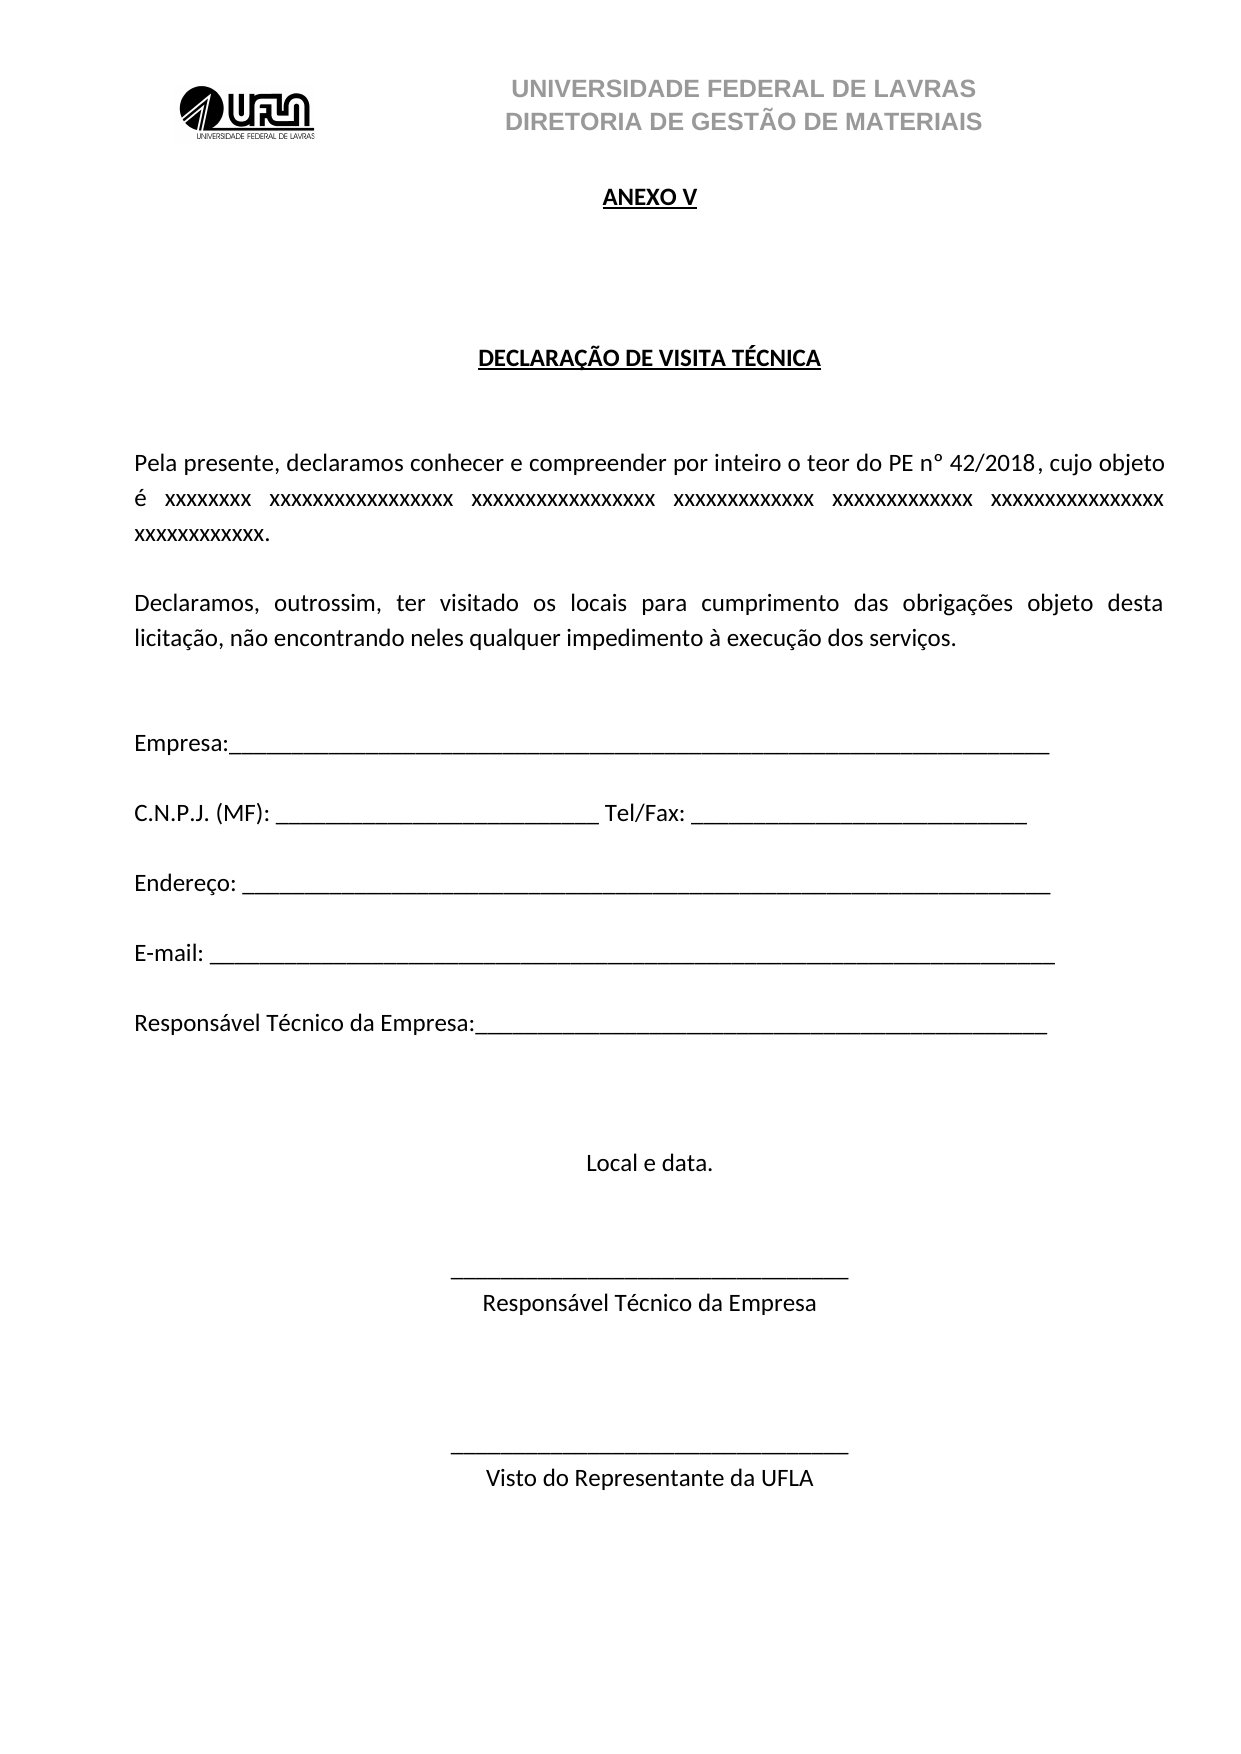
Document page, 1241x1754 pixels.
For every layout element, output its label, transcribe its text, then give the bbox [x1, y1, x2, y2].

text Responsável Técnico da Empresa:______________________________________________ [134, 1007, 1165, 1037]
text Local e data. [134, 1147, 1165, 1177]
text Pela presente, declaramos conhecer e compreender por inteiro o teor do PE nº 42/2018, cujo objeto é xxxxxxxx xxxxxxxxxxxxxxxxx xxxxxxxxxxxxxxxxx xxxxxxxxxxxxx xxxxxxxxxxxxx xxxxxxxxxxxxxxxx xxxxxxxxxxxx. [134, 447, 1165, 547]
picture [175, 86, 315, 144]
text E-mail: ____________________________________________________________________ [134, 937, 1165, 967]
text Endereço: _________________________________________________________________ [134, 867, 1165, 897]
text Responsável Técnico da Empresa [134, 1287, 1165, 1317]
text ________________________________ [134, 1252, 1165, 1282]
text C.N.P.J. (MF): __________________________ Tel/Fax: ___________________________ [134, 797, 1165, 827]
text ANEXO V [134, 181, 1165, 212]
text Declaramos, outrossim, ter visitado os locais para cumprimento das obrigações objeto desta licitação, não encontrando neles qualquer impedimento à execução dos serviços. [134, 587, 1165, 652]
text ________________________________ [134, 1427, 1165, 1457]
text Empresa:__________________________________________________________________ [134, 727, 1165, 757]
text Visto do Representante da UFLA [134, 1462, 1165, 1492]
subtitle DECLARAÇÃO DE VISITA TÉCNICA [134, 342, 1165, 372]
